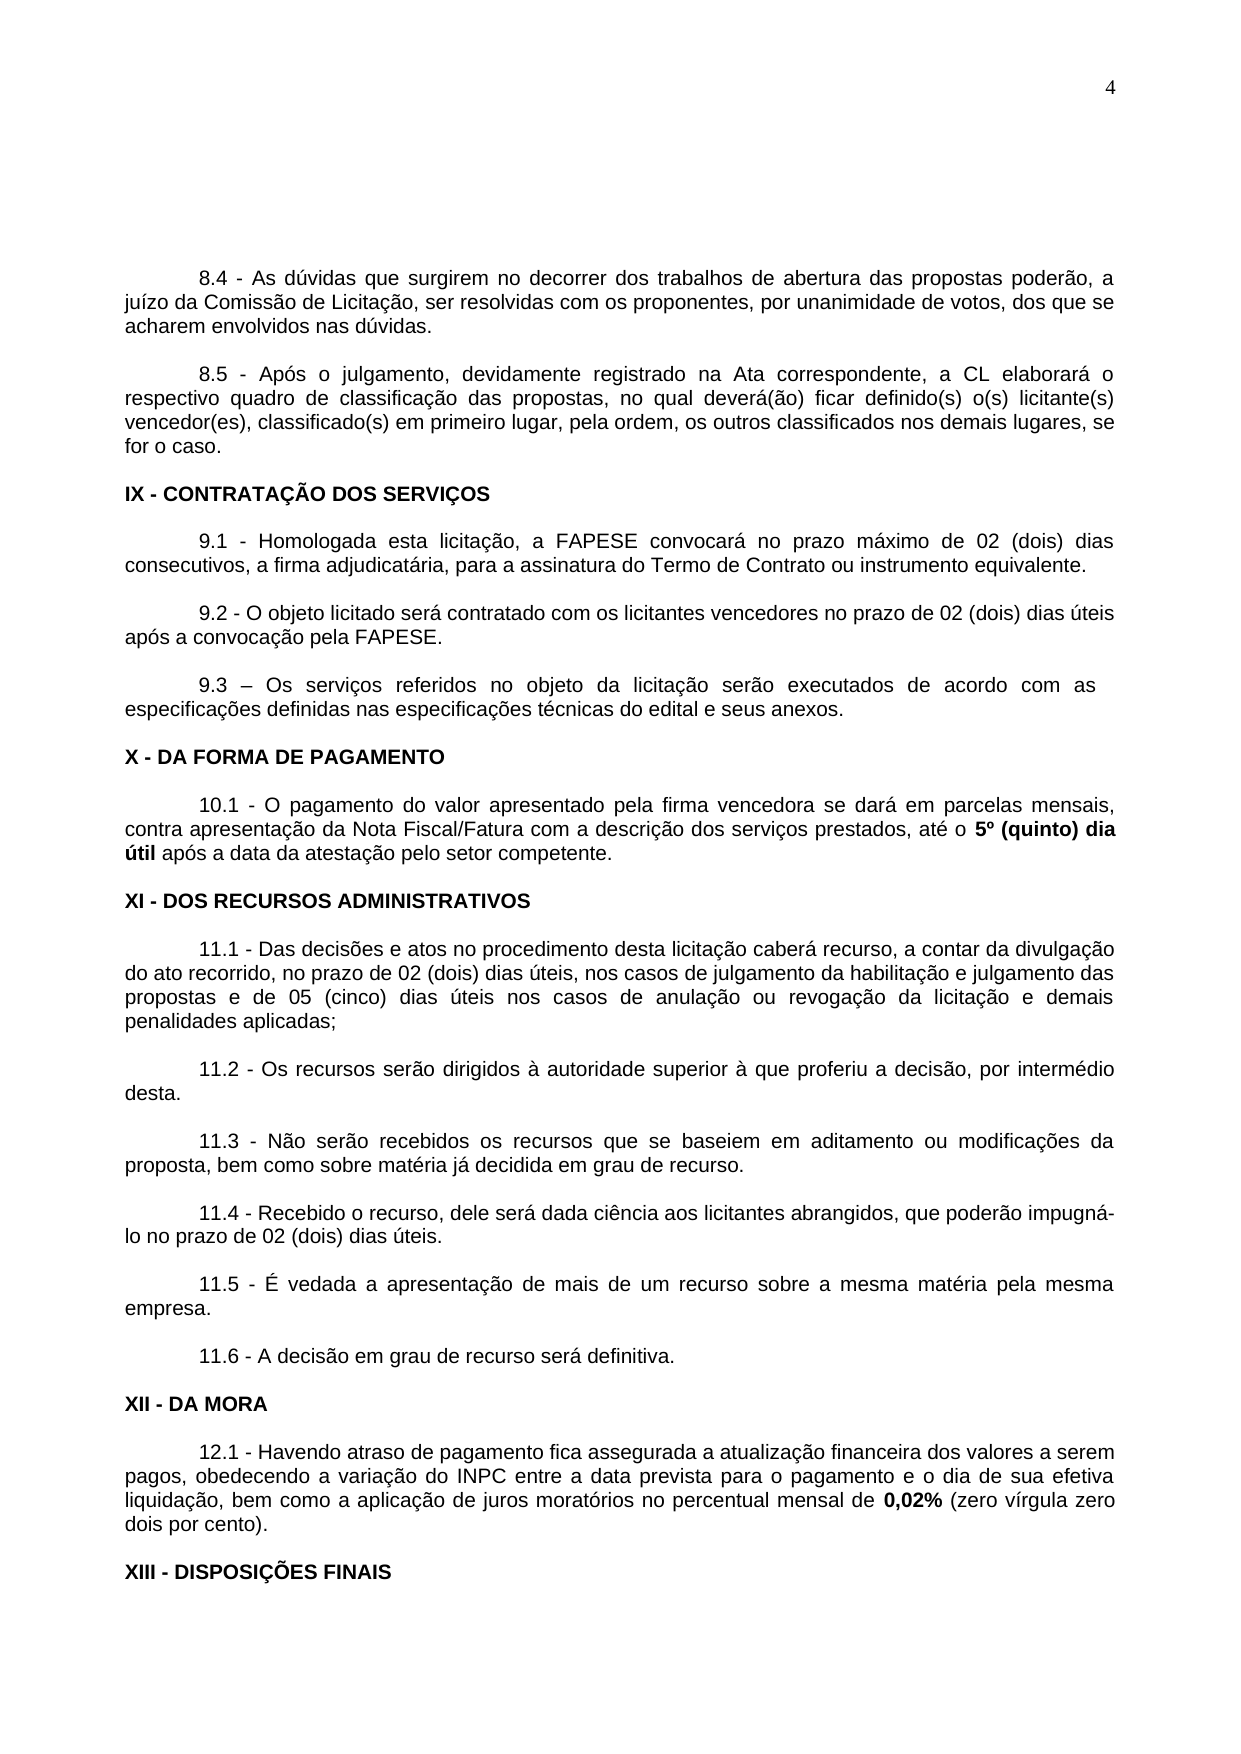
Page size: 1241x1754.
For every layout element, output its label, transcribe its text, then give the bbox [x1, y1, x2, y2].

subtitle XII - DA MORA [124, 1392, 1116, 1416]
text X - DA FORMA DE PAGAMENTO [124, 745, 1116, 769]
text 12.1 - Havendo atraso de pagamento fica assegurada a atualização financeira dos valores a serem pagos, obedecendo a variação do INPC entre a data prevista para o pagamento e o dia de sua efetiva liquidação, bem como a aplicação de juros moratórios no percentual mensal de 0,02% (zero vírgula zero dois por cento). [124, 1440, 1116, 1536]
text IX - CONTRATAÇÃO DOS SERVIÇOS [124, 481, 1116, 505]
text 11.5 - É vedada a apresentação de mais de um recurso sobre a mesma matéria pela mesma empresa. [124, 1272, 1116, 1320]
text 9.3 – Os serviços referidos no objeto da licitação serão executados de acordo com as especificações definidas nas especificações técnicas do edital e seus anexos. [124, 673, 1097, 721]
text 11.1 - Das decisões e atos no procedimento desta licitação caberá recurso, a contar da divulgação do ato recorrido, no prazo de 02 (dois) dias úteis, nos casos de julgamento da habilitação e julgamento das propostas e de 05 (cinco) dias úteis nos casos de anulação ou revogação da licitação e demais penalidades aplicadas; [124, 937, 1116, 1033]
text XIII - DISPOSIÇÕES FINAIS [124, 1560, 1116, 1584]
text 9.2 - O objeto licitado será contratado com os licitantes vencedores no prazo de 02 (dois) dias úteis após a convocação pela FAPESE. [124, 601, 1116, 649]
text 8.5 - Após o julgamento, devidamente registrado na Ata correspondente, a CL elaborará o respectivo quadro de classificação das propostas, no qual deverá(ão) ficar definido(s) o(s) licitante(s) vencedor(es), classificado(s) em primeiro lugar, pela ordem, os outros classificados nos demais lugares, se for o caso. [124, 362, 1116, 457]
text 11.4 - Recebido o recurso, dele será dada ciência aos licitantes abrangidos, que poderão impugná-lo no prazo de 02 (dois) dias úteis. [124, 1200, 1116, 1248]
text 10.1 - O pagamento do valor apresentado pela firma vencedora se dará em parcelas mensais, contra apresentação da Nota Fiscal/Fatura com a descrição dos serviços prestados, até o 5º (quinto) dia útil após a data da atestação pelo setor competente. [124, 793, 1116, 865]
text 8.4 - As dúvidas que surgirem no decorrer dos trabalhos de abertura das propostas poderão, a juízo da Comissão de Licitação, ser resolvidas com os proponentes, por unanimidade de votos, dos que se acharem envolvidos nas dúvidas. [124, 266, 1116, 338]
text XI - DOS RECURSOS ADMINISTRATIVOS [124, 889, 1116, 913]
text 9.1 - Homologada esta licitação, a FAPESE convocará no prazo máximo de 02 (dois) dias consecutivos, a firma adjudicatária, para a assinatura do Termo de Contrato ou instrumento equivalente. [124, 529, 1116, 577]
text 11.3 - Não serão recebidos os recursos que se baseiem em aditamento ou modificações da proposta, bem como sobre matéria já decidida em grau de recurso. [124, 1128, 1116, 1176]
text 11.2 - Os recursos serão dirigidos à autoridade superior à que proferiu a decisão, por intermédio desta. [124, 1057, 1116, 1104]
text 11.6 - A decisão em grau de recurso será definitiva. [124, 1344, 1116, 1368]
